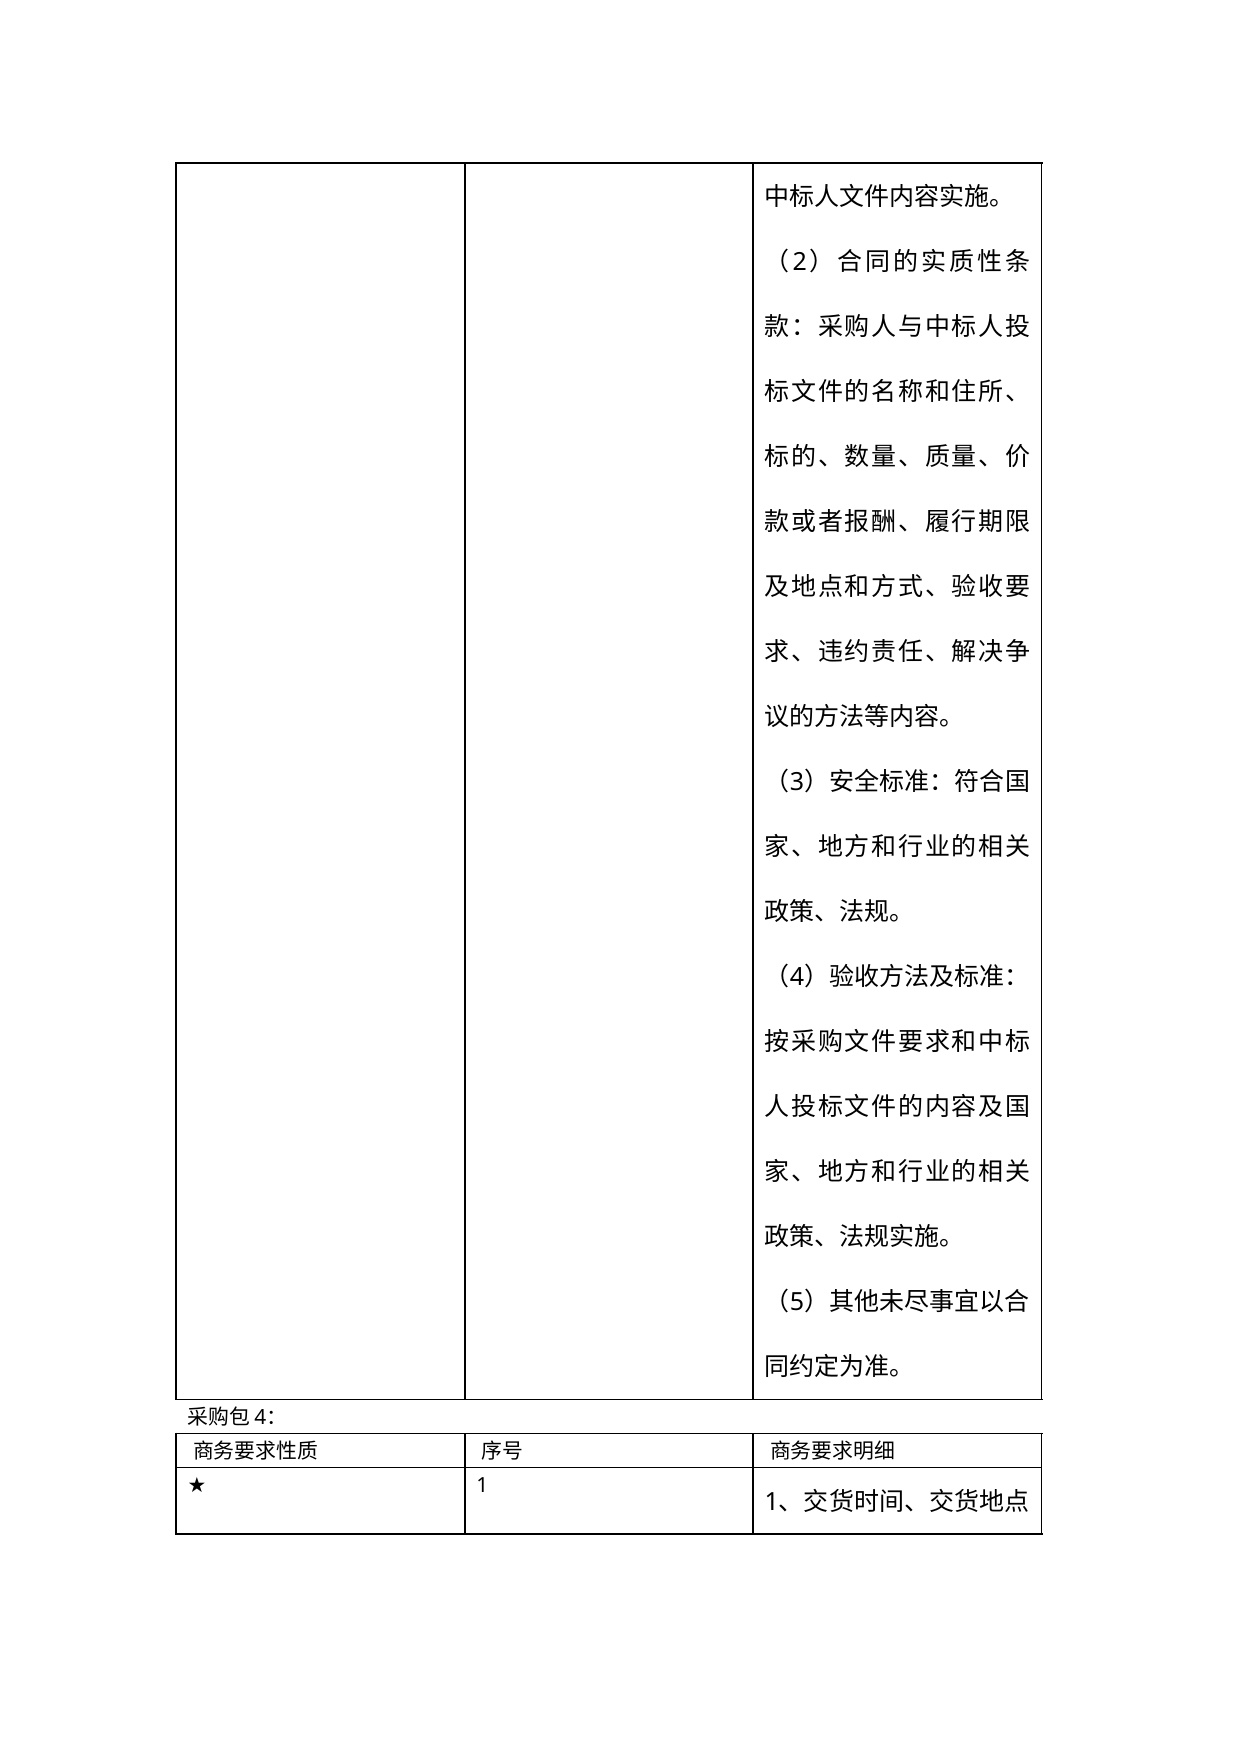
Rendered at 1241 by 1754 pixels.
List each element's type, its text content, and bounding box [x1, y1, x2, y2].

table_cell ★ [177, 164, 464, 1398]
table_header 商务要求明细 [754, 1434, 1041, 1467]
table_cell 1 [466, 1468, 752, 1533]
table_cell 1 [466, 164, 752, 1398]
table_header 商务要求性质 [177, 1434, 464, 1467]
text 采购包4： [187, 1400, 1053, 1433]
table_cell ★ [177, 1468, 464, 1533]
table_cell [754, 1468, 1041, 1533]
table_header 序号 [466, 1434, 752, 1467]
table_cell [754, 164, 1041, 1398]
